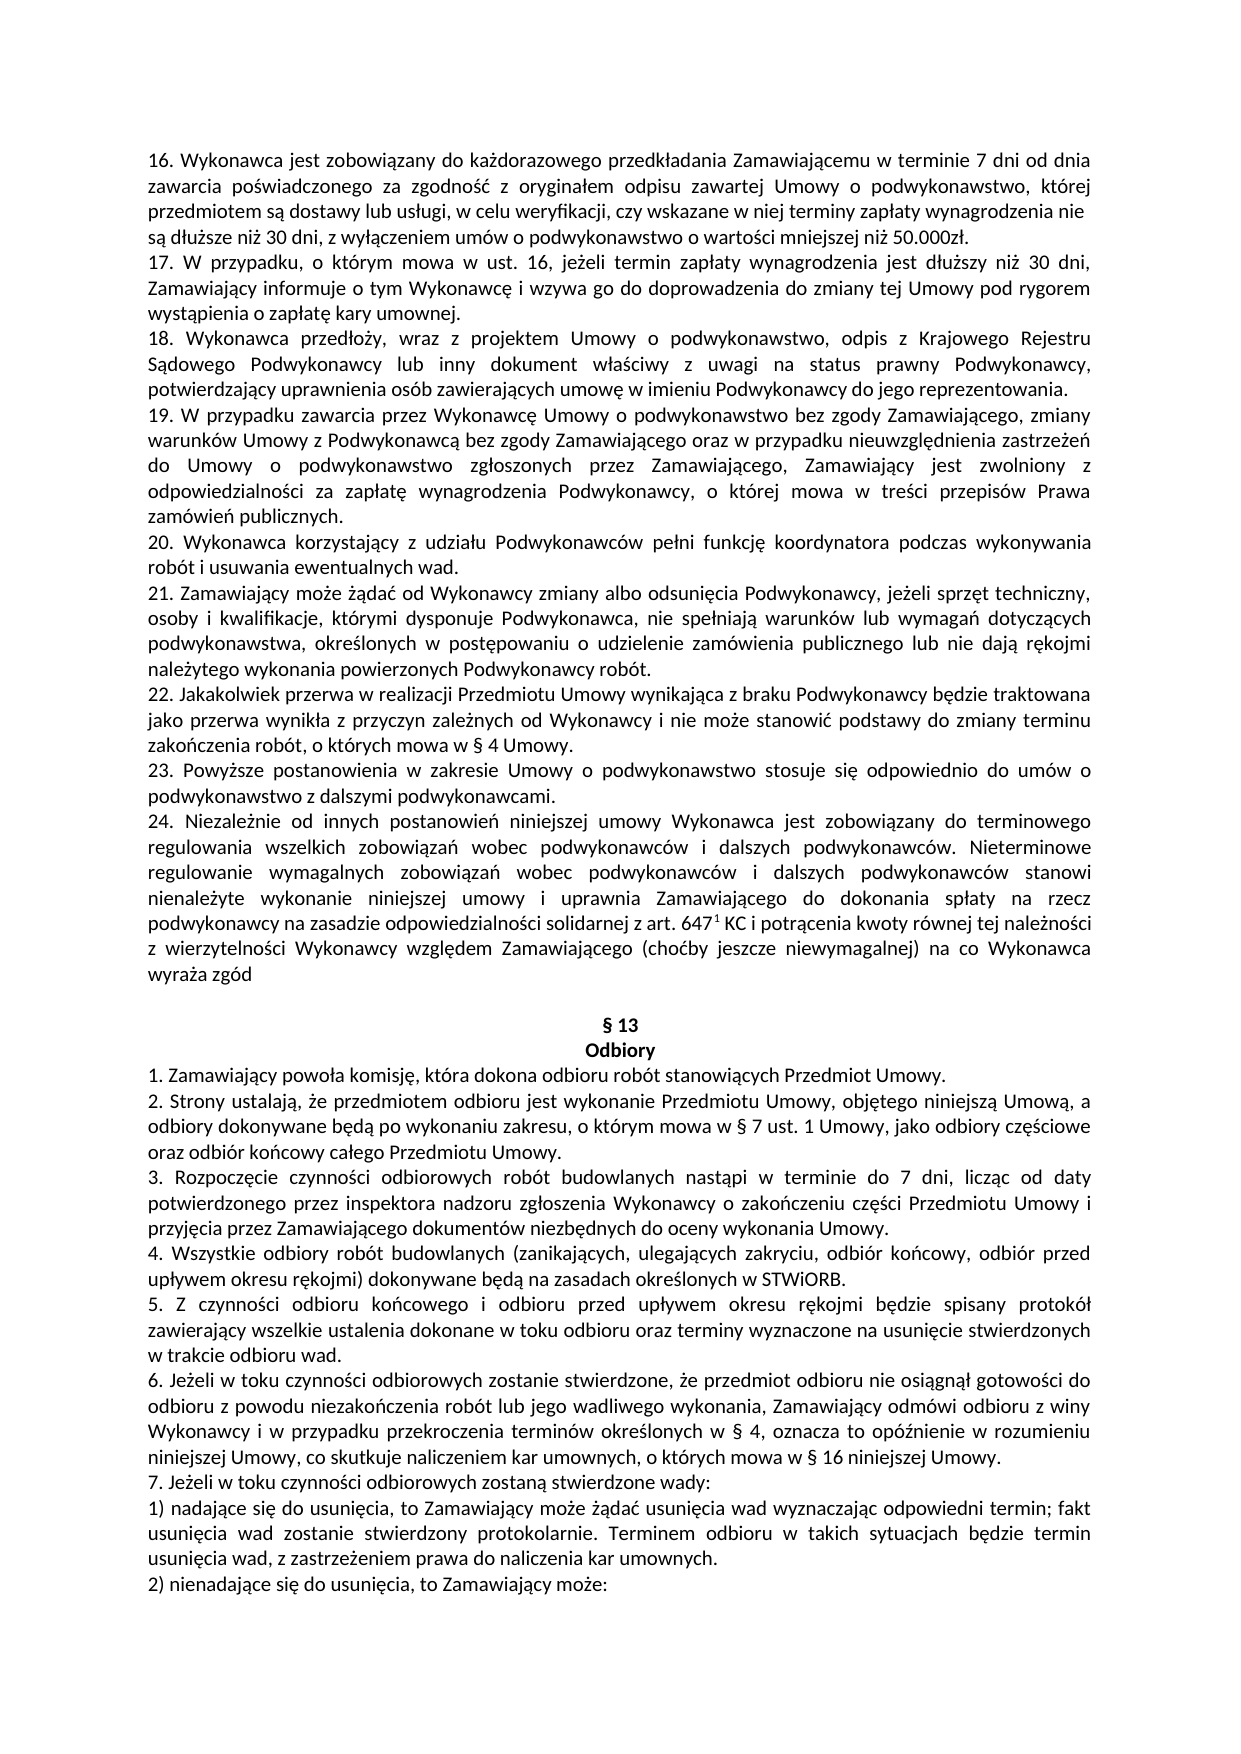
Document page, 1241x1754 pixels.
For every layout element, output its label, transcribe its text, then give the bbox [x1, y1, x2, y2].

text 2) nienadające się do usunięcia, to Zamawiający może: [148, 1571, 1093, 1596]
text 5. Z czynności odbioru końcowego i odbioru przed upływem okresu rękojmi będzie spisany protokół zawierający wszelkie ustalenia dokonane w toku odbioru oraz terminy wyznaczone na usunięcie stwierdzonych w trakcie odbioru wad. [148, 1291, 1093, 1368]
text są dłuższe niż 30 dni, z wyłączeniem umów o podwykonawstwo o wartości mniejszej niż 50.000zł. [148, 224, 1093, 249]
text 22. Jakakolwiek przerwa w realizacji Przedmiotu Umowy wynikająca z braku Podwykonawcy będzie traktowana jako przerwa wynikła z przyczyn zależnych od Wykonawcy i nie może stanowić podstawy do zmiany terminu zakończenia robót, o których mowa w § 4 Umowy. [148, 681, 1093, 758]
text 19. W przypadku zawarcia przez Wykonawcę Umowy o podwykonawstwo bez zgody Zamawiającego, zmiany warunków Umowy z Podwykonawcą bez zgody Zamawiającego oraz w przypadku nieuwzględnienia zastrzeżeń do Umowy o podwykonawstwo zgłoszonych przez Zamawiającego, Zamawiający jest zwolniony z odpowiedzialności za zapłatę wynagrodzenia Podwykonawcy, o której mowa w treści przepisów Prawa zamówień publicznych. [148, 402, 1093, 529]
text Odbiory [148, 1037, 1093, 1063]
text § 13 [148, 1012, 1093, 1037]
text 6. Jeżeli w toku czynności odbiorowych zostanie stwierdzone, że przedmiot odbioru nie osiągnął gotowości do odbioru z powodu niezakończenia robót lub jego wadliwego wykonania, Zamawiający odmówi odbioru z winy Wykonawcy i w przypadku przekroczenia terminów określonych w § 4, oznacza to opóźnienie w rozumieniu niniejszej Umowy, co skutkuje naliczeniem kar umownych, o których mowa w § 16 niniejszej Umowy. [148, 1368, 1093, 1469]
text 2. Strony ustalają, że przedmiotem odbioru jest wykonanie Przedmiotu Umowy, objętego niniejszą Umową, a odbiory dokonywane będą po wykonaniu zakresu, o którym mowa w § 7 ust. 1 Umowy, jako odbiory częściowe oraz odbiór końcowy całego Przedmiotu Umowy. [148, 1088, 1093, 1164]
text 18. Wykonawca przedłoży, wraz z projektem Umowy o podwykonawstwo, odpis z Krajowego Rejestru Sądowego Podwykonawcy lub inny dokument właściwy z uwagi na status prawny Podwykonawcy, potwierdzający uprawnienia osób zawierających umowę w imieniu Podwykonawcy do jego reprezentowania. [148, 326, 1093, 402]
text 20. Wykonawca korzystający z udziału Podwykonawców pełni funkcję koordynatora podczas wykonywania robót i usuwania ewentualnych wad. [148, 529, 1093, 580]
text 21. Zamawiający może żądać od Wykonawcy zmiany albo odsunięcia Podwykonawcy, jeżeli sprzęt techniczny, osoby i kwalifikacje, którymi dysponuje Podwykonawca, nie spełniają warunków lub wymagań dotyczących podwykonawstwa, określonych w postępowaniu o udzielenie zamówienia publicznego lub nie dają rękojmi należytego wykonania powierzonych Podwykonawcy robót. [148, 580, 1093, 681]
text 24. Niezależnie od innych postanowień niniejszej umowy Wykonawca jest zobowiązany do terminowego regulowania wszelkich zobowiązań wobec podwykonawców i dalszych podwykonawców. Nieterminowe regulowanie wymagalnych zobowiązań wobec podwykonawców i dalszych podwykonawców stanowi nienależyte wykonanie niniejszej umowy i uprawnia Zamawiającego do dokonania spłaty na rzecz podwykonawcy na zasadzie odpowiedzialności solidarnej z art. 6471 KC i potrącenia kwoty równej tej należności z wierzytelności Wykonawcy względem Zamawiającego (choćby jeszcze niewymagalnej) na co Wykonawca wyraża zgód [148, 808, 1093, 986]
text 16. Wykonawca jest zobowiązany do każdorazowego przedkładania Zamawiającemu w terminie 7 dni od dnia zawarcia poświadczonego za zgodność z oryginałem odpisu zawartej Umowy o podwykonawstwo, której przedmiotem są dostawy lub usługi, w celu weryfikacji, czy wskazane w niej terminy zapłaty wynagrodzenia nie [148, 148, 1093, 224]
text 7. Jeżeli w toku czynności odbiorowych zostaną stwierdzone wady: [148, 1469, 1093, 1495]
text 1) nadające się do usunięcia, to Zamawiający może żądać usunięcia wad wyznaczając odpowiedni termin; fakt usunięcia wad zostanie stwierdzony protokolarnie. Terminem odbioru w takich sytuacjach będzie termin usunięcia wad, z zastrzeżeniem prawa do naliczenia kar umownych. [148, 1495, 1093, 1571]
text 23. Powyższe postanowienia w zakresie Umowy o podwykonawstwo stosuje się odpowiednio do umów o podwykonawstwo z dalszymi podwykonawcami. [148, 758, 1093, 808]
text 17. W przypadku, o którym mowa w ust. 16, jeżeli termin zapłaty wynagrodzenia jest dłuższy niż 30 dni, Zamawiający informuje o tym Wykonawcę i wzywa go do doprowadzenia do zmiany tej Umowy pod rygorem wystąpienia o zapłatę kary umownej. [148, 249, 1093, 326]
text 1. Zamawiający powoła komisję, która dokona odbioru robót stanowiących Przedmiot Umowy. [148, 1063, 1093, 1088]
text 4. Wszystkie odbiory robót budowlanych (zanikających, ulegających zakryciu, odbiór końcowy, odbiór przed upływem okresu rękojmi) dokonywane będą na zasadach określonych w STWiORB. [148, 1241, 1093, 1291]
text 3. Rozpoczęcie czynności odbiorowych robót budowlanych nastąpi w terminie do 7 dni, licząc od daty potwierdzonego przez inspektora nadzoru zgłoszenia Wykonawcy o zakończeniu części Przedmiotu Umowy i przyjęcia przez Zamawiającego dokumentów niezbędnych do oceny wykonania Umowy. [148, 1164, 1093, 1241]
